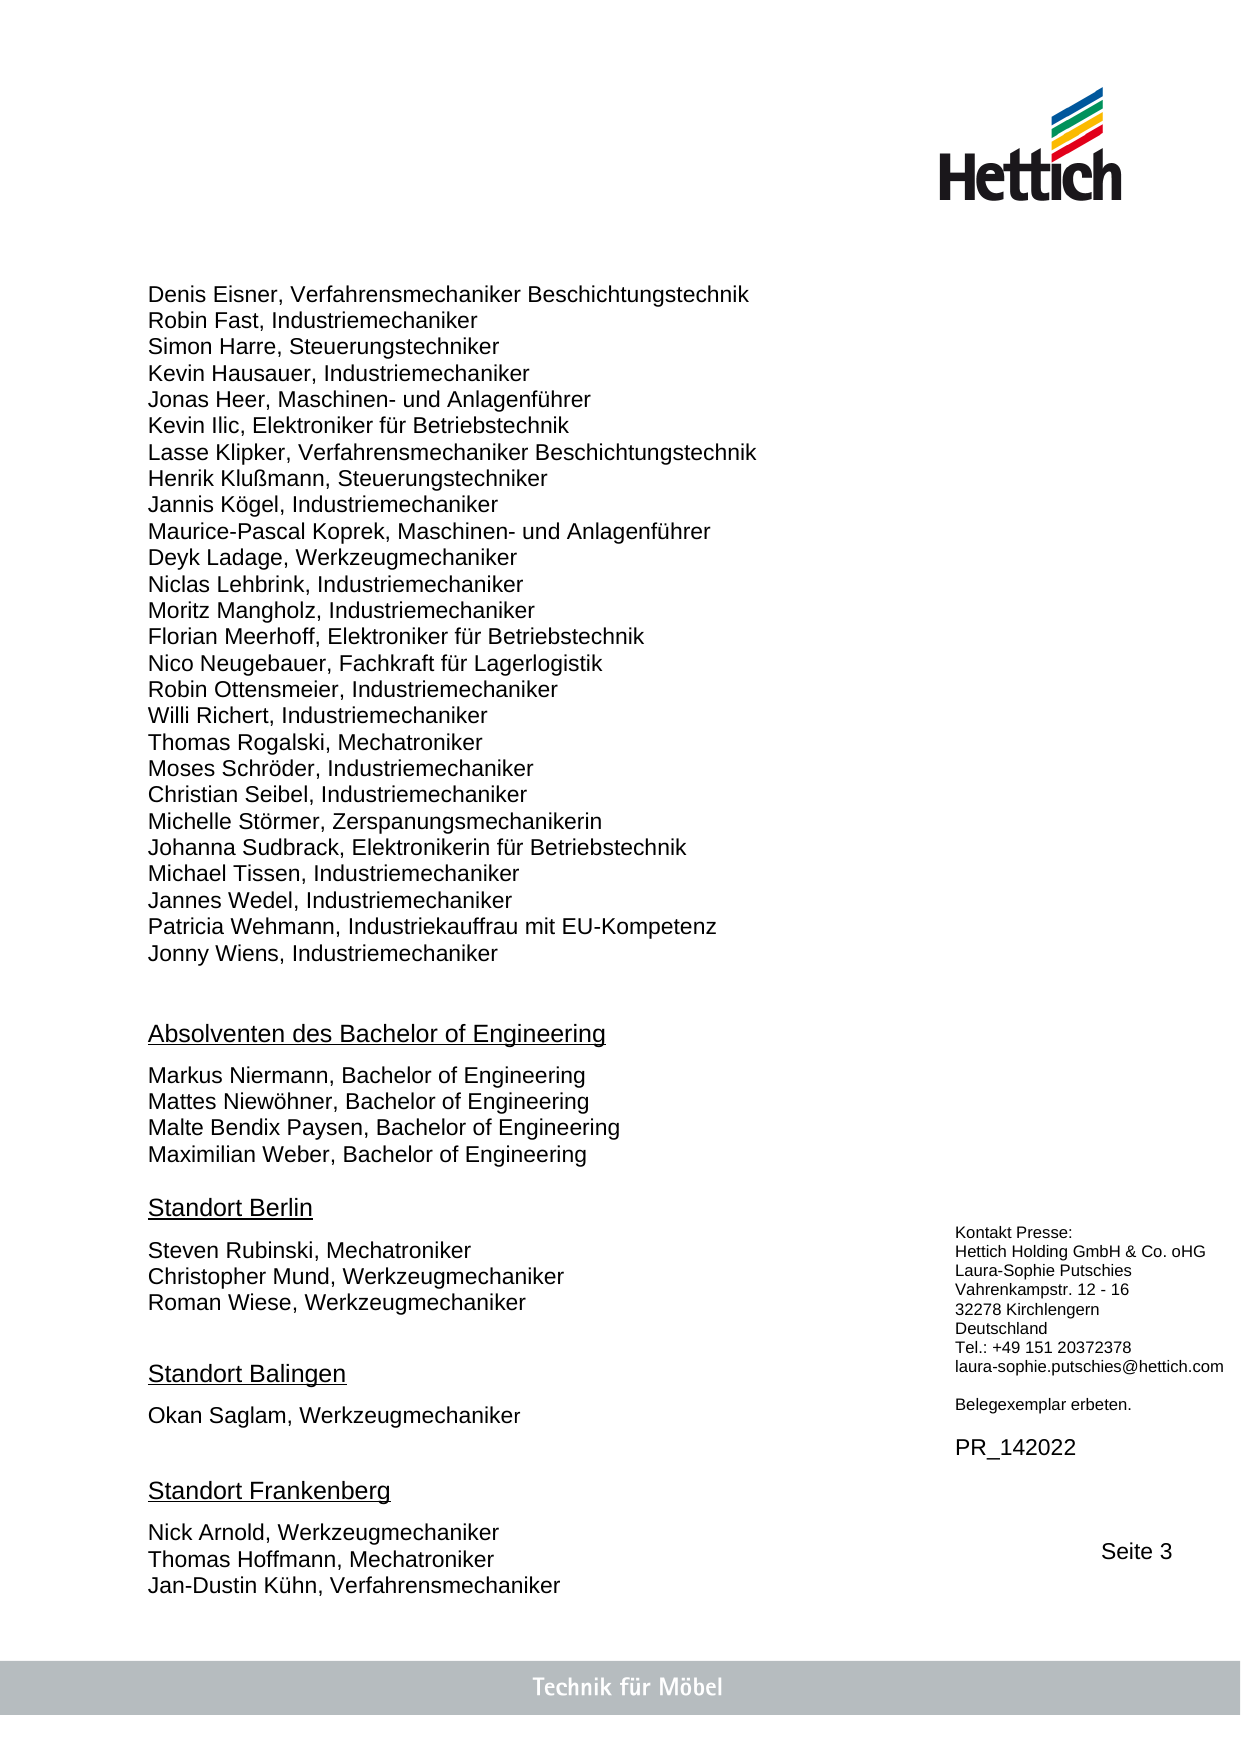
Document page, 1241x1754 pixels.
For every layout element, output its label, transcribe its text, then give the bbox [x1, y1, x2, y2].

picture [0, 1598, 1241, 1715]
picture [0, 6, 1241, 263]
text Standort Frankenberg [148, 1476, 887, 1505]
text Christopher Mund, Werkzeugmechaniker [148, 1263, 887, 1289]
text Standort Berlin [148, 1193, 887, 1222]
text Moses Schröder, Industriemechaniker [148, 755, 887, 781]
text Christian Seibel, Industriemechaniker [148, 781, 887, 808]
text Steven Rubinski, Mechatroniker [148, 1237, 887, 1263]
text Maurice-Pascal Koprek, Maschinen- und Anlagenführer [148, 518, 887, 544]
text Niclas Lehbrink, Industriemechaniker [148, 571, 887, 597]
text Willi Richert, Industriemechaniker [148, 702, 887, 729]
text Robin Fast, Industriemechaniker [148, 307, 887, 333]
text Patricia Wehmann, Industriekauffrau mit EU-Kompetenz [148, 913, 887, 939]
text Henrik Klußmann, Steuerungstechniker [148, 465, 887, 491]
text Johanna Sudbrack, Elektronikerin für Betriebstechnik [148, 834, 887, 860]
text Absolventen des Bachelor of Engineering [148, 1018, 887, 1047]
text Denis Eisner, Verfahrensmechaniker Beschichtungstechnik [148, 281, 887, 307]
text Kevin Hausauer, Industriemechaniker [148, 360, 887, 386]
text Deyk Ladage, Werkzeugmechaniker [148, 544, 887, 571]
text Maximilian Weber, Bachelor of Engineering [148, 1141, 887, 1167]
text Roman Wiese, Werkzeugmechaniker [148, 1289, 887, 1316]
text Markus Niermann, Bachelor of Engineering [148, 1062, 887, 1088]
text Lasse Klipker, Verfahrensmechaniker Beschichtungstechnik [148, 439, 887, 465]
text Malte Bendix Paysen, Bachelor of Engineering [148, 1114, 887, 1141]
text Standort Balingen [148, 1359, 887, 1387]
text Kevin Ilic, Elektroniker für Betriebstechnik [148, 412, 887, 439]
text Thomas Rogalski, Mechatroniker [148, 729, 887, 755]
text Robin Ottensmeier, Industriemechaniker [148, 676, 887, 702]
text Thomas Hoffmann, Mechatroniker [148, 1546, 887, 1572]
text Jan-Dustin Kühn, Verfahrensmechaniker [148, 1572, 887, 1598]
text Jonas Heer, Maschinen- und Anlagenführer [148, 386, 887, 412]
text Simon Harre, Steuerungstechniker [148, 333, 887, 360]
text Jonny Wiens, Industriemechaniker [148, 939, 887, 966]
text Florian Meerhoff, Elektroniker für Betriebstechnik [148, 623, 887, 649]
text Jannes Wedel, Industriemechaniker [148, 887, 887, 913]
text Nico Neugebauer, Fachkraft für Lagerlogistik [148, 649, 887, 676]
text Michael Tissen, Industriemechaniker [148, 860, 887, 887]
text Okan Saglam, Werkzeugmechaniker [148, 1402, 887, 1428]
text Mattes Niewöhner, Bachelor of Engineering [148, 1088, 887, 1114]
text Jannis Kögel, Industriemechaniker [148, 491, 887, 518]
text Michelle Störmer, Zerspanungsmechanikerin [148, 808, 887, 834]
text Nick Arnold, Werkzeugmechaniker [148, 1519, 887, 1546]
text Moritz Mangholz, Industriemechaniker [148, 597, 887, 623]
